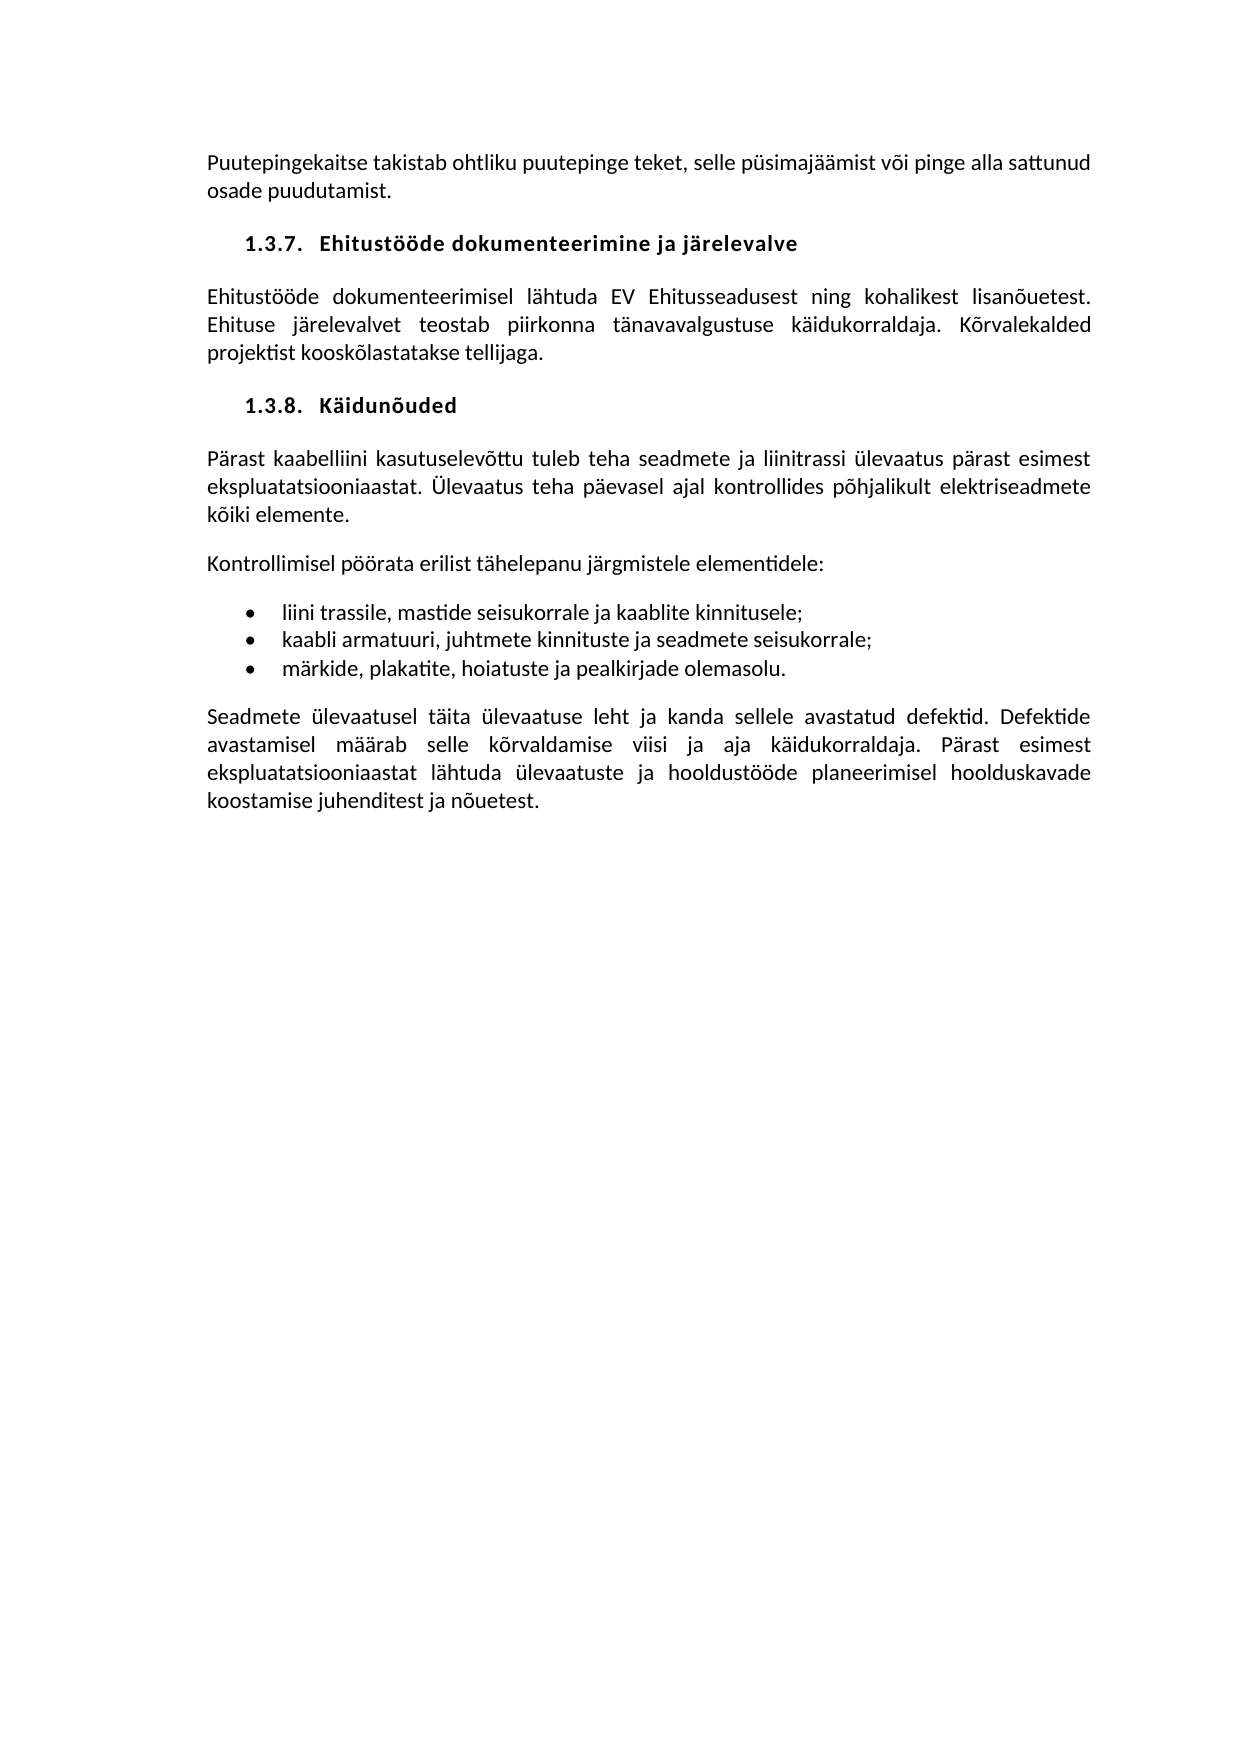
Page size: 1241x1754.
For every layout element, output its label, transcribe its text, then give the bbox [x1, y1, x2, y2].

text Pärast kaabelliini kasutuselevõttu tuleb teha seadmete ja liinitrassi ülevaatus pärast esimest ekspluatatsiooniaastat. Ülevaatus teha päevasel ajal kontrollides põhjalikult elektriseadmete kõiki elemente. [207, 444, 1092, 528]
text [207, 148, 1092, 204]
text Ehitustööde dokumenteerimisel lähtuda EV Ehitusseadusest ning kohalikest lisanõuetest. Ehituse järelevalvet teostab piirkonna tänavavalgustuse käidukorraldaja. Kõrvalekalded projektist kooskõlastatakse tellijaga. [207, 282, 1092, 366]
text Käidunõuded [244, 391, 1092, 419]
text Kontrollimisel pöörata erilist tähelepanu järgmistele elementidele: [207, 549, 1092, 577]
list märkide, plakatite, hoiatuste ja pealkirjade olemasolu. [244, 654, 1092, 682]
text Ehitustööde dokumenteerimine ja järelevalve [244, 229, 1092, 257]
list liini trassile, mastide seisukorrale ja kaablite kinnitusele; [244, 598, 1092, 626]
list kaabli armatuuri, juhtmete kinnituste ja seadmete seisukorrale; [244, 626, 1092, 654]
text Seadmete ülevaatusel täita ülevaatuse leht ja kanda sellele avastatud defektid. Defektide avastamisel määrab selle kõrvaldamise viisi ja aja käidukorraldaja. Pärast esimest ekspluatatsiooniaastat lähtuda ülevaatuste ja hooldustööde planeerimisel hoolduskavade koostamise juhenditest ja nõuetest. [207, 702, 1092, 814]
